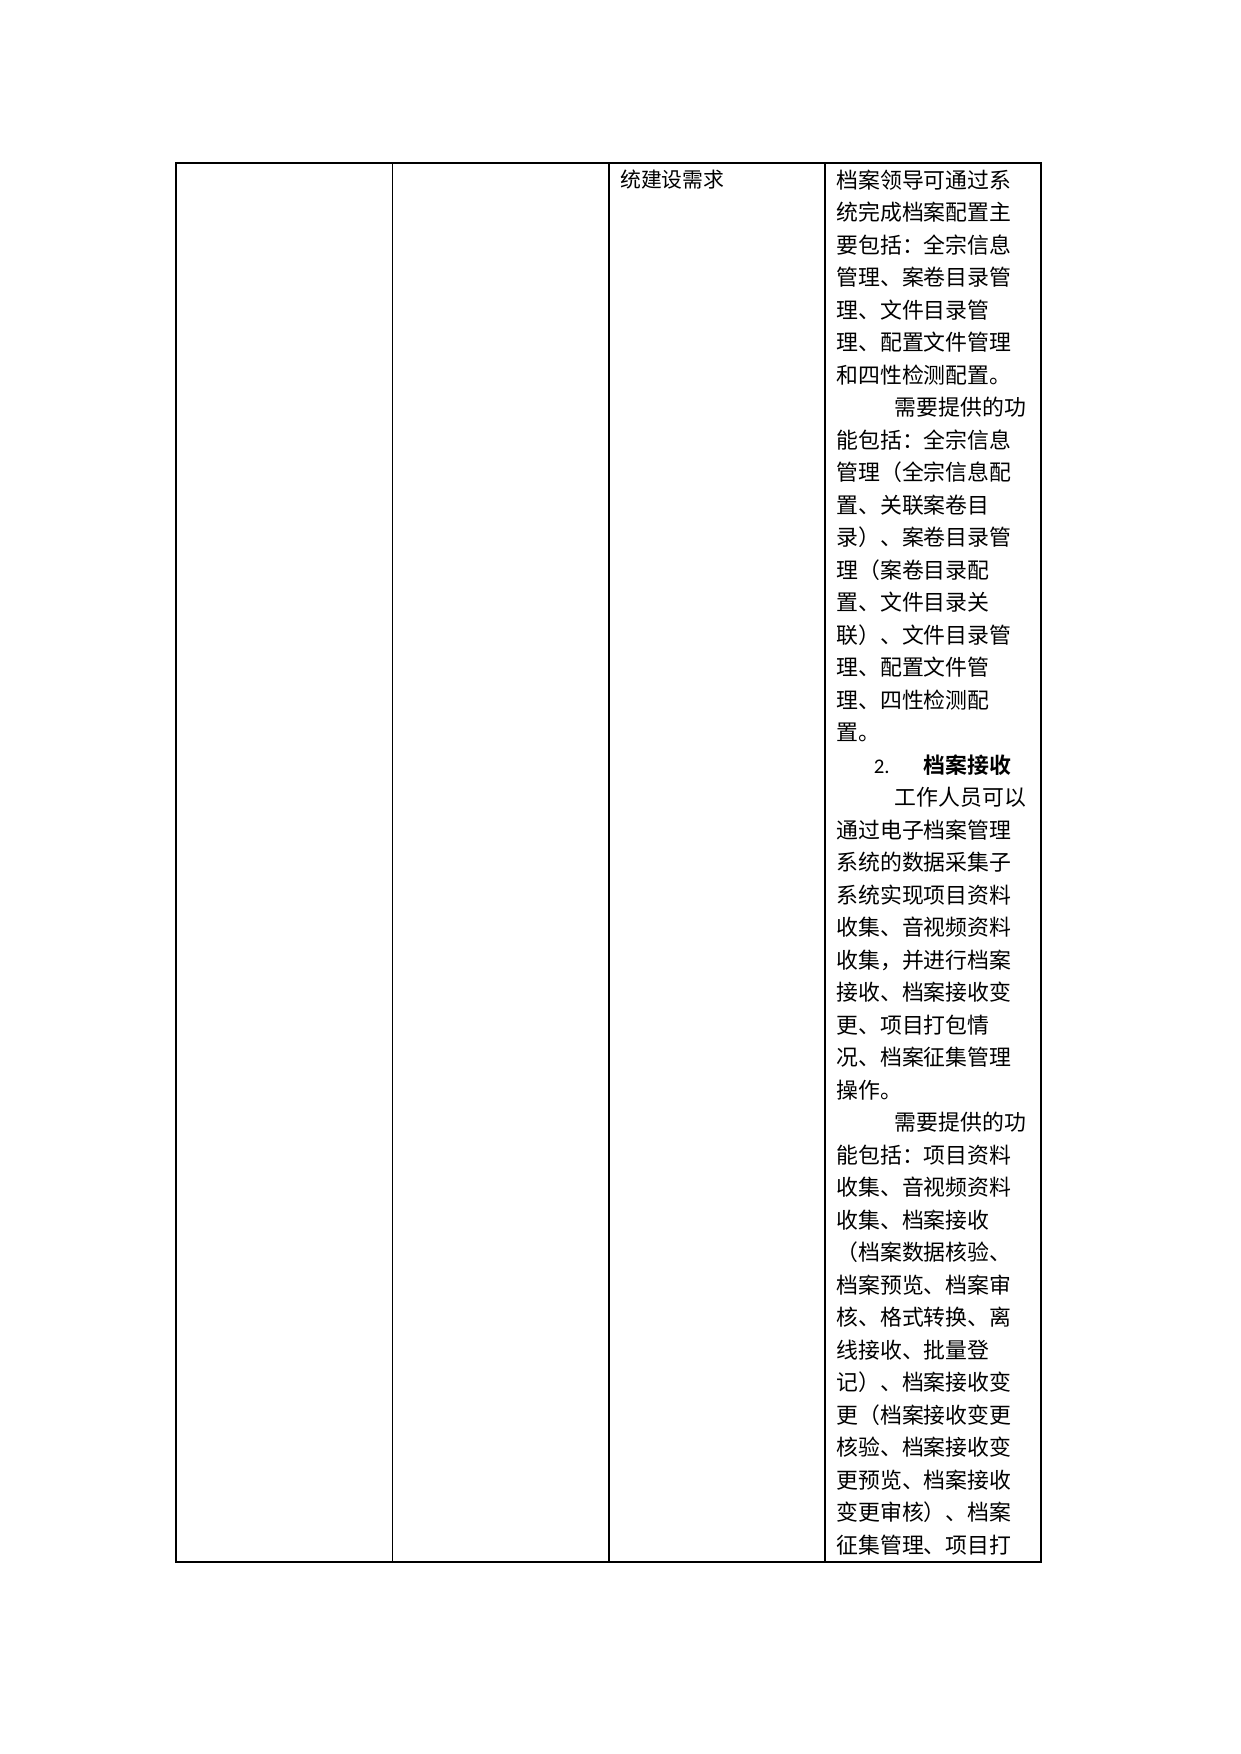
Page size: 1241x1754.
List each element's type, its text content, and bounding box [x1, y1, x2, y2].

table_cell 1 [393, 164, 608, 1561]
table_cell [610, 164, 824, 1561]
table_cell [826, 164, 1040, 1561]
table_cell [177, 164, 392, 1561]
